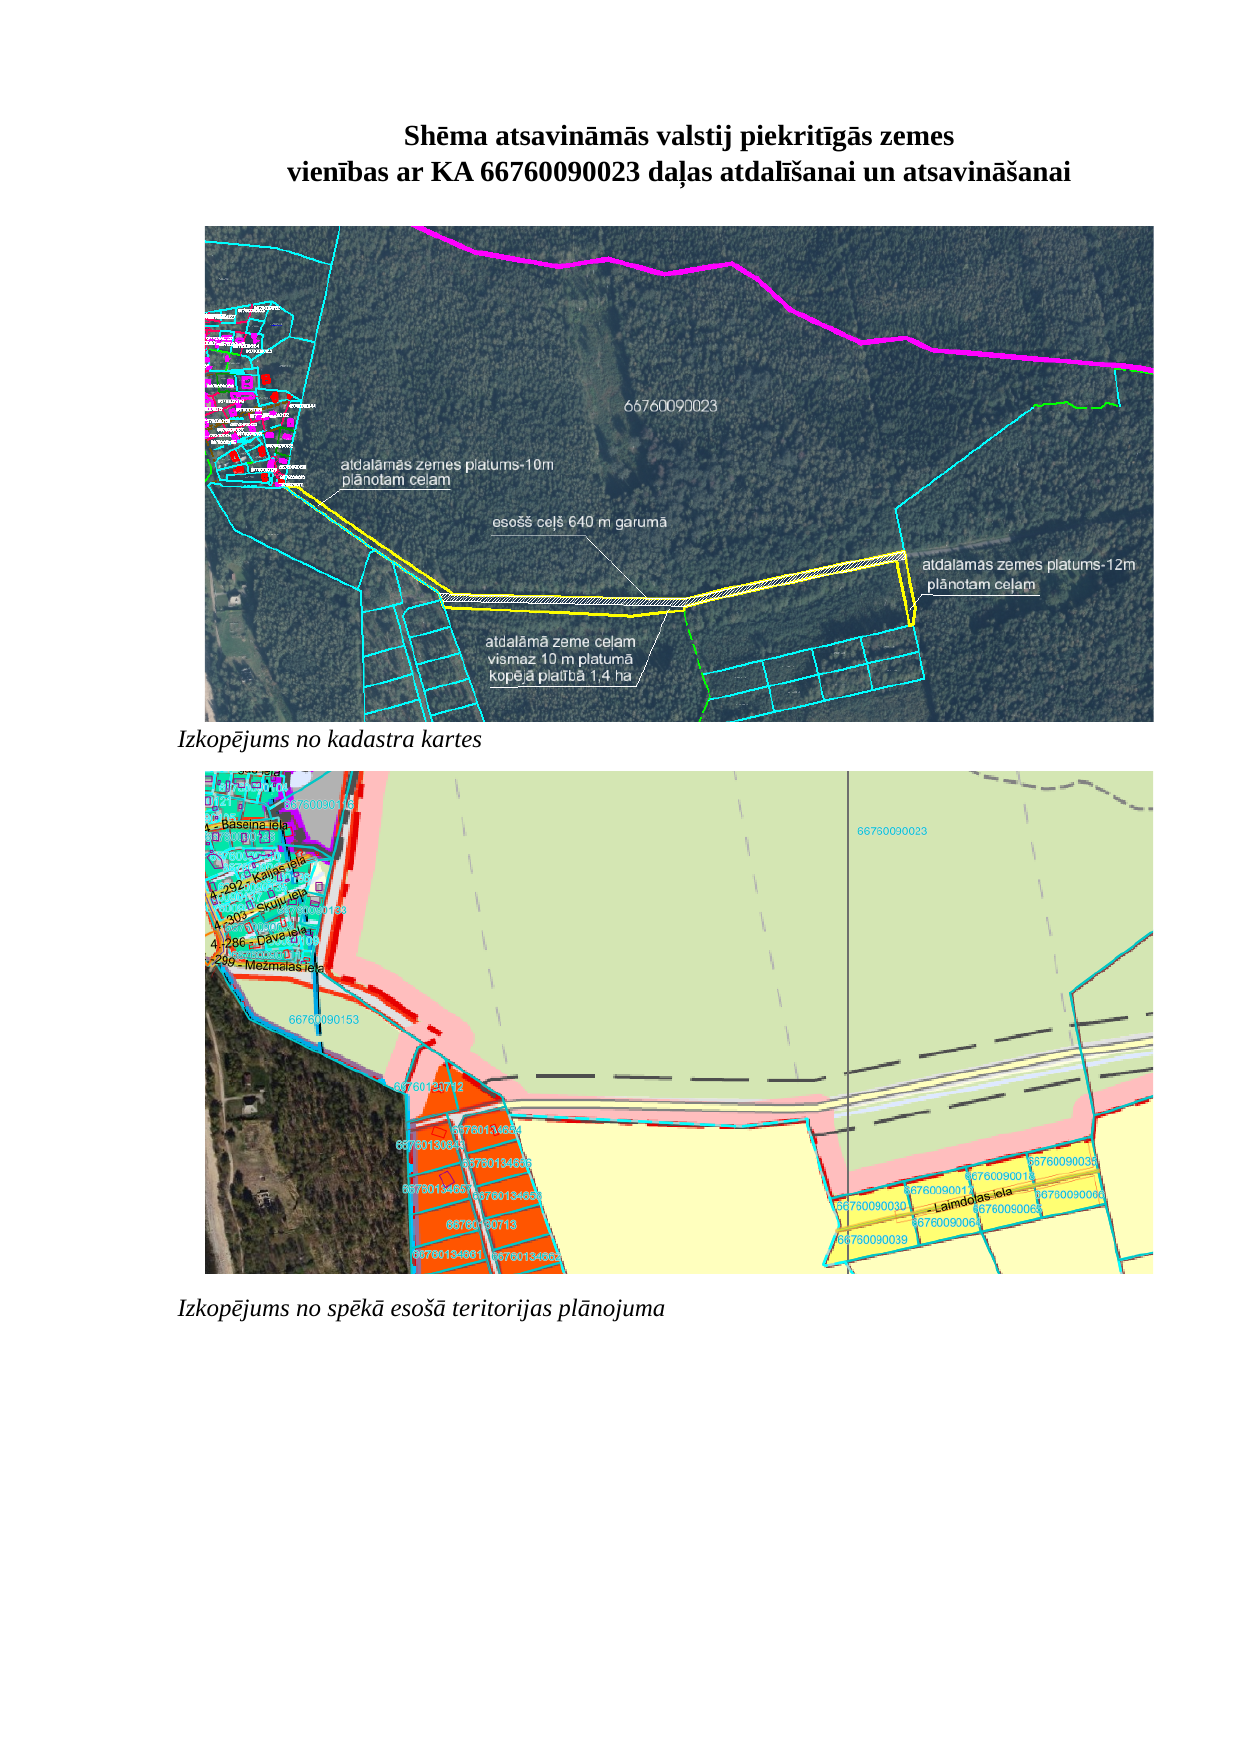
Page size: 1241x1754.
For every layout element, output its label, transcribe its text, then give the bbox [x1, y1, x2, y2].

text Izkopējums no kadastra kartes [177, 724, 1181, 753]
text Shēma atsavināmās valstij piekritīgās zemes [177, 118, 1181, 152]
picture [204, 226, 1154, 722]
text Izkopējums no spēkā esošā teritorijas plānojuma [177, 1293, 1181, 1321]
text vienības ar KA 66760090023 daļas atdalīšanai un atsavināšanai [177, 154, 1181, 188]
picture [205, 771, 1154, 1274]
